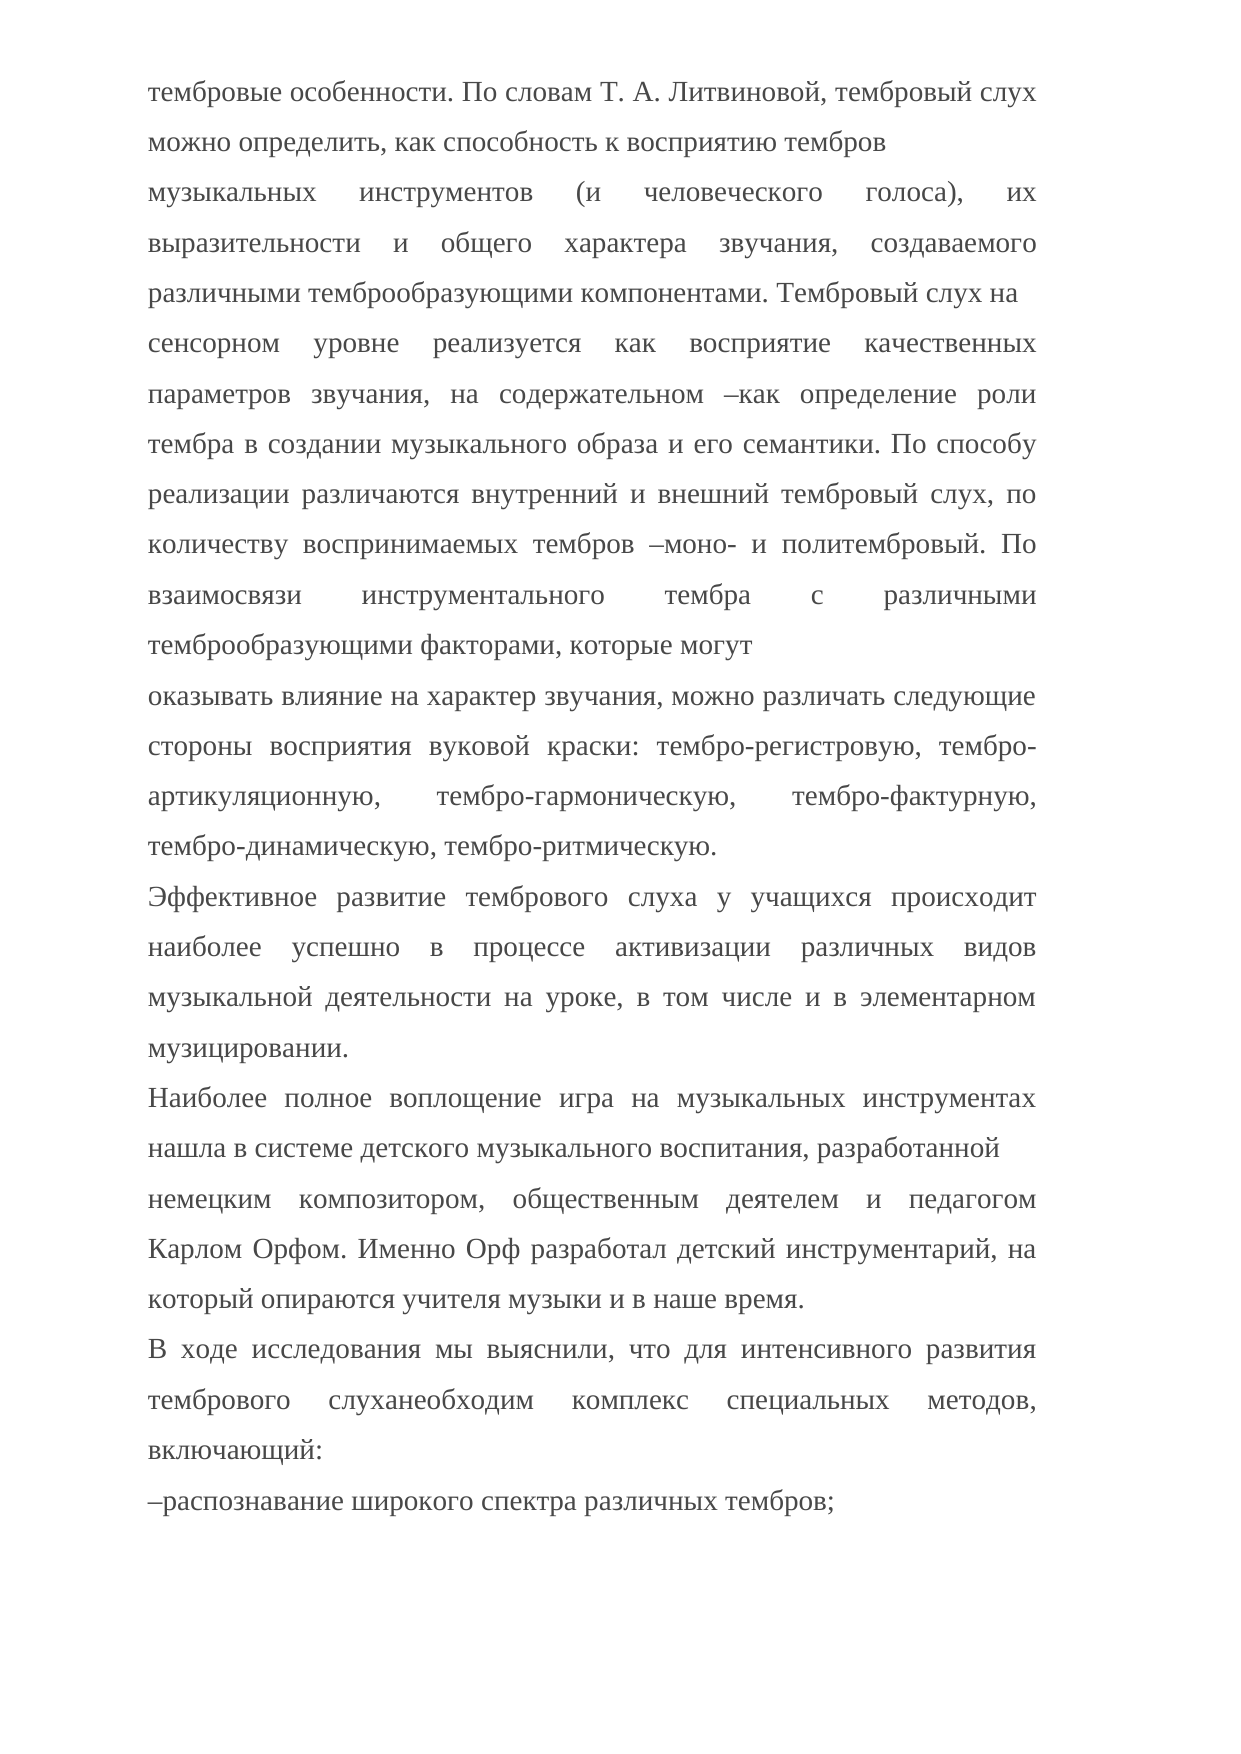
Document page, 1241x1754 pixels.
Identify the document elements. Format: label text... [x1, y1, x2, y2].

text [148, 74, 1037, 158]
text Наиболее полное воплощение игра на музыкальных инструментах нашла в системе детского музыкального воспитания, разработанной [148, 1080, 1037, 1164]
text –распознавание широкого спектра различных тембров; [148, 1483, 1037, 1516]
text музыкальных инструментов (и человеческого голоса), их выразительности и общего характера звучания, создаваемого различными темброобразующими компонентами. Тембровый слух на [148, 174, 1037, 309]
text сенсорном уровне реализуется как восприятие качественных параметров звучания, на содержательном –как определение роли тембра в создании музыкального образа и его семантики. По способу реализации различаются внутренний и внешний тембровый слух, по количеству воспринимаемых тембров –моно- и политембровый. По взаимосвязи инструментального тембра с различными темброобразующими факторами, которые могут [148, 325, 1037, 661]
text немецким композитором, общественным деятелем и педагогом Карлом Орфом. Именно Орф разработал детский инструментарий, на который опираются учителя музыки и в наше время. [148, 1181, 1037, 1315]
text В ходе исследования мы выяснили, что для интенсивного развития тембрового слуханеобходим комплекс специальных методов, включающий: [148, 1332, 1037, 1466]
text Эффективное развитие тембрового слуха у учащихся происходит наиболее успешно в процессе активизации различных видов музыкальной деятельности на уроке, в том числе и в элементарном музицировании. [148, 879, 1037, 1063]
text оказывать влияние на характер звучания, можно различать следующие стороны восприятия вуковой краски: тембро-регистровую, тембро-артикуляционную, тембро-гармоническую, тембро-фактурную, тембро-динамическую, тембро-ритмическую. [148, 678, 1037, 862]
